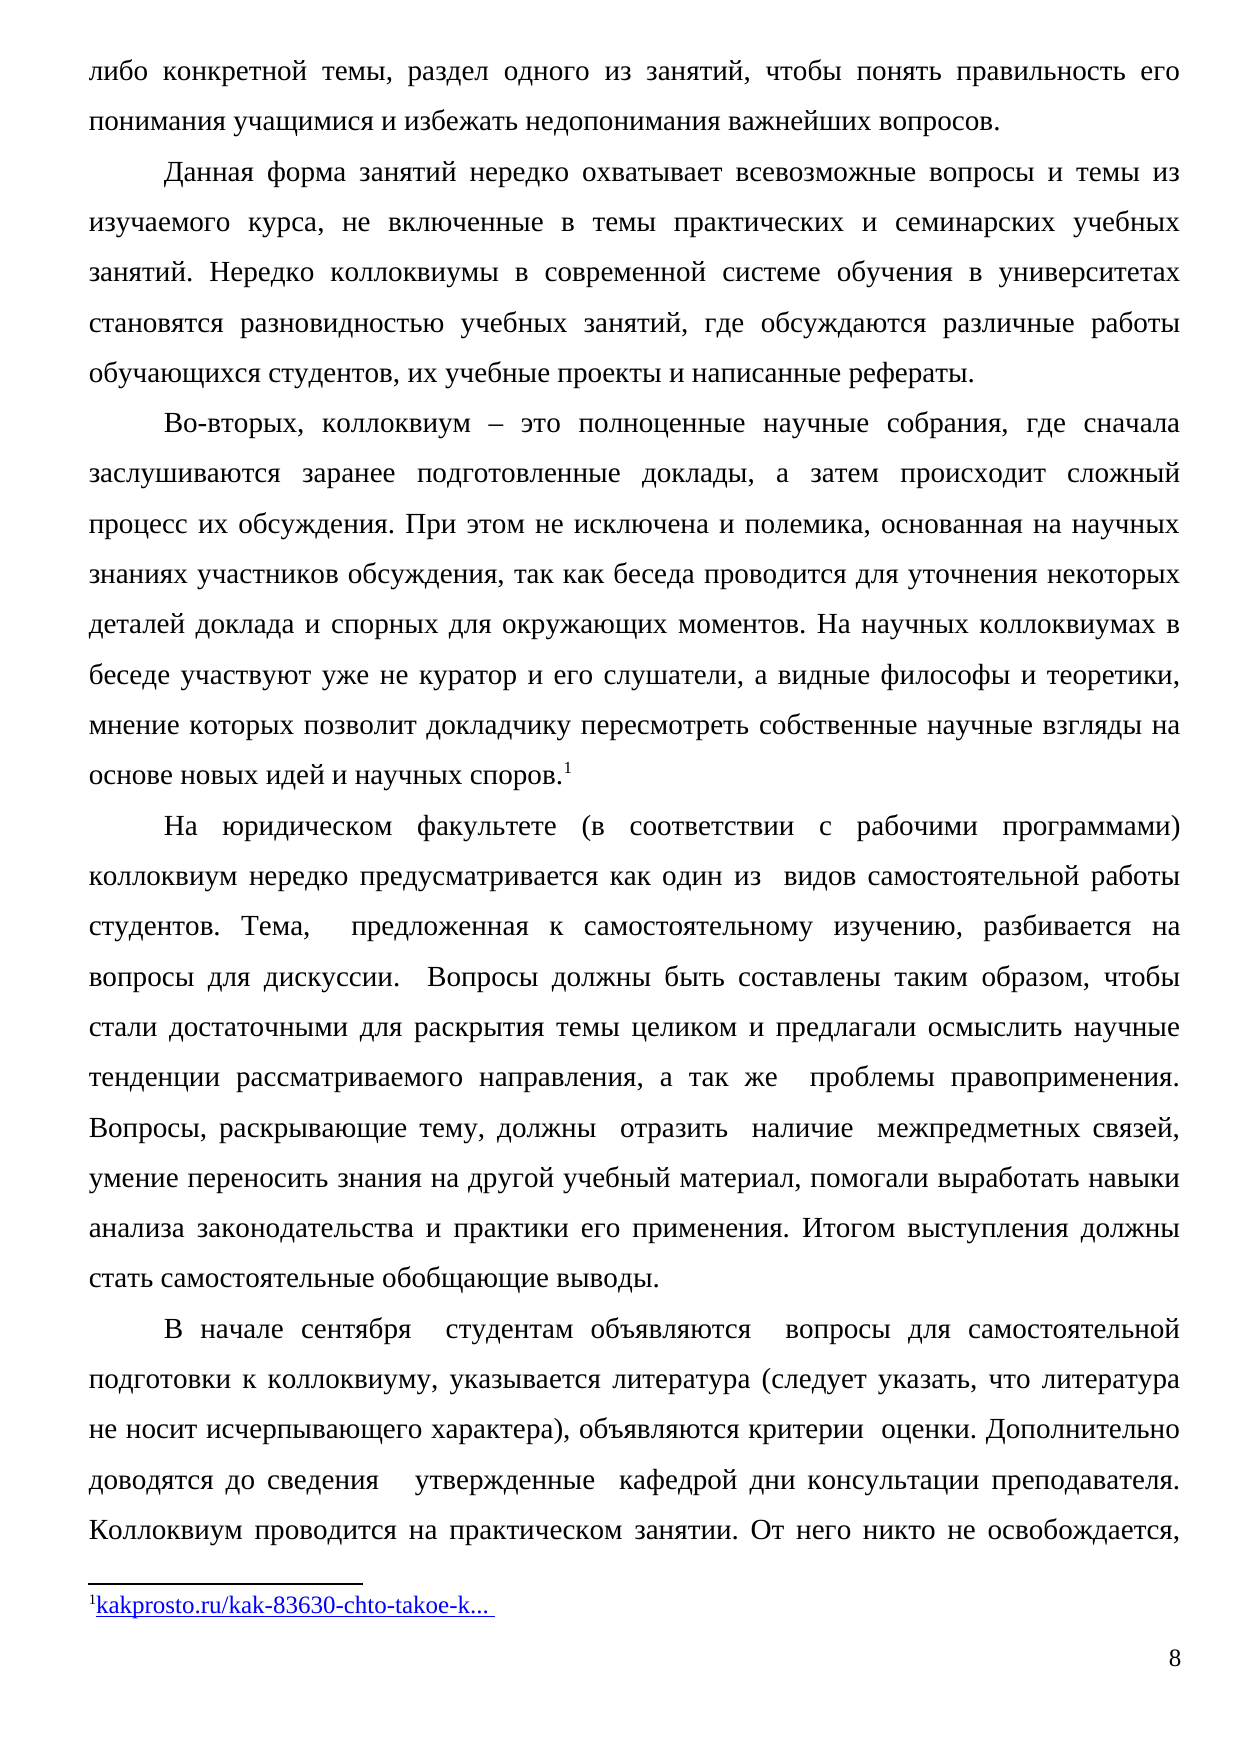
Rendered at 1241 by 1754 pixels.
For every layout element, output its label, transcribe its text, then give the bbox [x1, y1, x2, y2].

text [88, 1311, 1181, 1546]
text Во-вторых, коллоквиум – это полноценные научные собрания, где сначала заслушиваются заранее подготовленные доклады, а затем происходит сложный процесс их обсуждения. При этом не исключена и полемика, основанная на научных знаниях участников обсуждения, так как беседа проводится для уточнения некоторых деталей доклада и спорных для окружающих моментов. На научных коллоквиумах в беседе участвуют уже не куратор и его слушатели, а видные философы и теоретики, мнение которых позволит докладчику пересмотреть собственные научные взгляды на основе новых идей и научных споров. [88, 405, 1181, 791]
text На юридическом факультете (в соответствии с рабочими программами) коллоквиум нередко предусматривается как один из видов самостоятельной работы студентов. Тема, предложенная к самостоятельному изучению, разбивается на вопросы для дискуссии. Вопросы должны быть составлены таким образом, чтобы стали достаточными для раскрытия темы целиком и предлагали осмыслить научные тенденции рассматриваемого направления, а так же проблемы правоприменения. Вопросы, раскрывающие тему, должны отразить наличие межпредметных связей, умение переносить знания на другой учебный материал, помогали выработать навыки анализа законодательства и практики его применения. Итогом выступления должны стать самостоятельные обобщающие выводы. [88, 808, 1181, 1294]
text Данная форма занятий нередко охватывает всевозможные вопросы и темы из изучаемого курса, не включенные в темы практических и семинарских учебных занятий. Нередко коллоквиумы в современной системе обучения в университетах становятся разновидностью учебных занятий, где обсуждаются различные работы обучающихся студентов, их учебные проекты и написанные рефераты. [88, 154, 1181, 388]
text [88, 53, 1181, 137]
